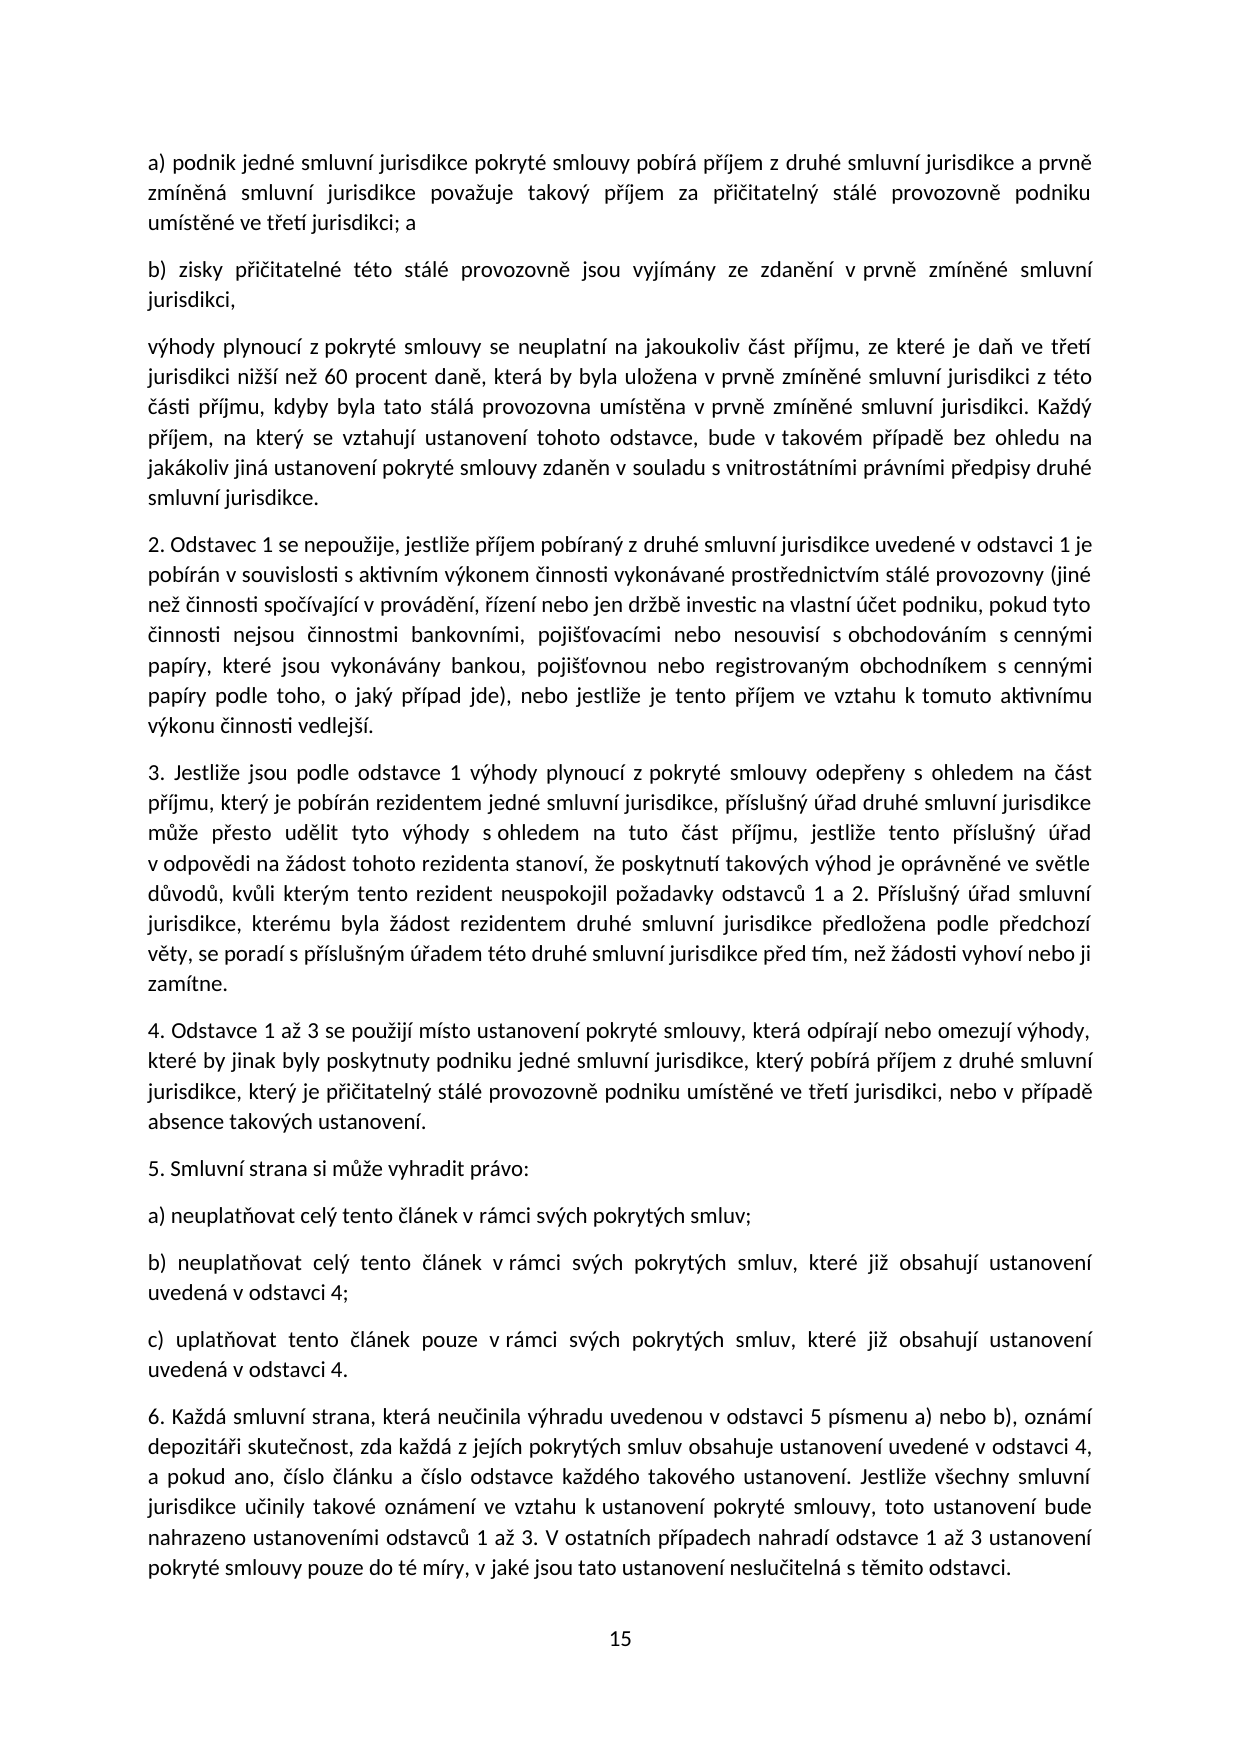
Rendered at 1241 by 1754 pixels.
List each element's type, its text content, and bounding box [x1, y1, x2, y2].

text b) zisky přičitatelné této stálé provozovně jsou vyjímány ze zdanění v prvně zmíněné smluvní jurisdikci, [148, 255, 1093, 313]
text výhody plynoucí z pokryté smlouvy se neuplatní na jakoukoliv část příjmu, ze které je daň ve třetí jurisdikci nižší než 60 procent daně, která by byla uložena v prvně zmíněné smluvní jurisdikci z této části příjmu, kdyby byla tato stálá provozovna umístěna v prvně zmíněné smluvní jurisdikci. Každý příjem, na který se vztahují ustanovení tohoto odstavce, bude v takovém případě bez ohledu na jakákoliv jiná ustanovení pokryté smlouvy zdaněn v souladu s vnitrostátními právními předpisy druhé smluvní jurisdikce. [148, 332, 1093, 511]
text 2. Odstavec 1 se nepoužije, jestliže příjem pobíraný z druhé smluvní jurisdikce uvedené v odstavci 1 je pobírán v souvislosti s aktivním výkonem činnosti vykonávané prostřednictvím stálé provozovny (jiné než činnosti spočívající v provádění, řízení nebo jen držbě investic na vlastní účet podniku, pokud tyto činnosti nejsou činnostmi bankovními, pojišťovacími nebo nesouvisí s obchodováním s cennými papíry, které jsou vykonávány bankou, pojišťovnou nebo registrovaným obchodníkem s cennými papíry podle toho, o jaký případ jde), nebo jestliže je tento příjem ve vztahu k tomuto aktivnímu výkonu činnosti vedlejší. [148, 530, 1093, 739]
text 6. Každá smluvní strana, která neučinila výhradu uvedenou v odstavci 5 písmenu a) nebo b), oznámí depozitáři skutečnost, zda každá z jejích pokrytých smluv obsahuje ustanovení uvedené v odstavci 4, a pokud ano, číslo článku a číslo odstavce každého takového ustanovení. Jestliže všechny smluvní jurisdikce učinily takové oznámení ve vztahu k ustanovení pokryté smlouvy, toto ustanovení bude nahrazeno ustanoveními odstavců 1 až 3. V ostatních případech nahradí odstavce 1 až 3 ustanovení pokryté smlouvy pouze do té míry, v jaké jsou tato ustanovení neslučitelná s těmito odstavci. [148, 1402, 1093, 1581]
text a) podnik jedné smluvní jurisdikce pokryté smlouvy pobírá příjem z druhé smluvní jurisdikce a prvně zmíněná smluvní jurisdikce považuje takový příjem za přičitatelný stálé provozovně podniku umístěné ve třetí jurisdikci; a [148, 148, 1093, 236]
text 5. Smluvní strana si může vyhradit právo: [148, 1154, 1093, 1182]
text a) neuplatňovat celý tento článek v rámci svých pokrytých smluv; [148, 1201, 1093, 1229]
text c) uplatňovat tento článek pouze v rámci svých pokrytých smluv, které již obsahují ustanovení uvedená v odstavci 4. [148, 1325, 1093, 1383]
text 3. Jestliže jsou podle odstavce 1 výhody plynoucí z pokryté smlouvy odepřeny s ohledem na část příjmu, který je pobírán rezidentem jedné smluvní jurisdikce, příslušný úřad druhé smluvní jurisdikce může přesto udělit tyto výhody s ohledem na tuto část příjmu, jestliže tento příslušný úřad v odpovědi na žádost tohoto rezidenta stanoví, že poskytnutí takových výhod je oprávněné ve světle důvodů, kvůli kterým tento rezident neuspokojil požadavky odstavců 1 a 2. Příslušný úřad smluvní jurisdikce, kterému byla žádost rezidentem druhé smluvní jurisdikce předložena podle předchozí věty, se poradí s příslušným úřadem této druhé smluvní jurisdikce před tím, než žádosti vyhoví nebo ji zamítne. [148, 758, 1093, 997]
text b) neuplatňovat celý tento článek v rámci svých pokrytých smluv, které již obsahují ustanovení uvedená v odstavci 4; [148, 1248, 1093, 1306]
text 4. Odstavce 1 až 3 se použijí místo ustanovení pokryté smlouvy, která odpírají nebo omezují výhody, které by jinak byly poskytnuty podniku jedné smluvní jurisdikce, který pobírá příjem z druhé smluvní jurisdikce, který je přičitatelný stálé provozovně podniku umístěné ve třetí jurisdikci, nebo v případě absence takových ustanovení. [148, 1016, 1093, 1135]
